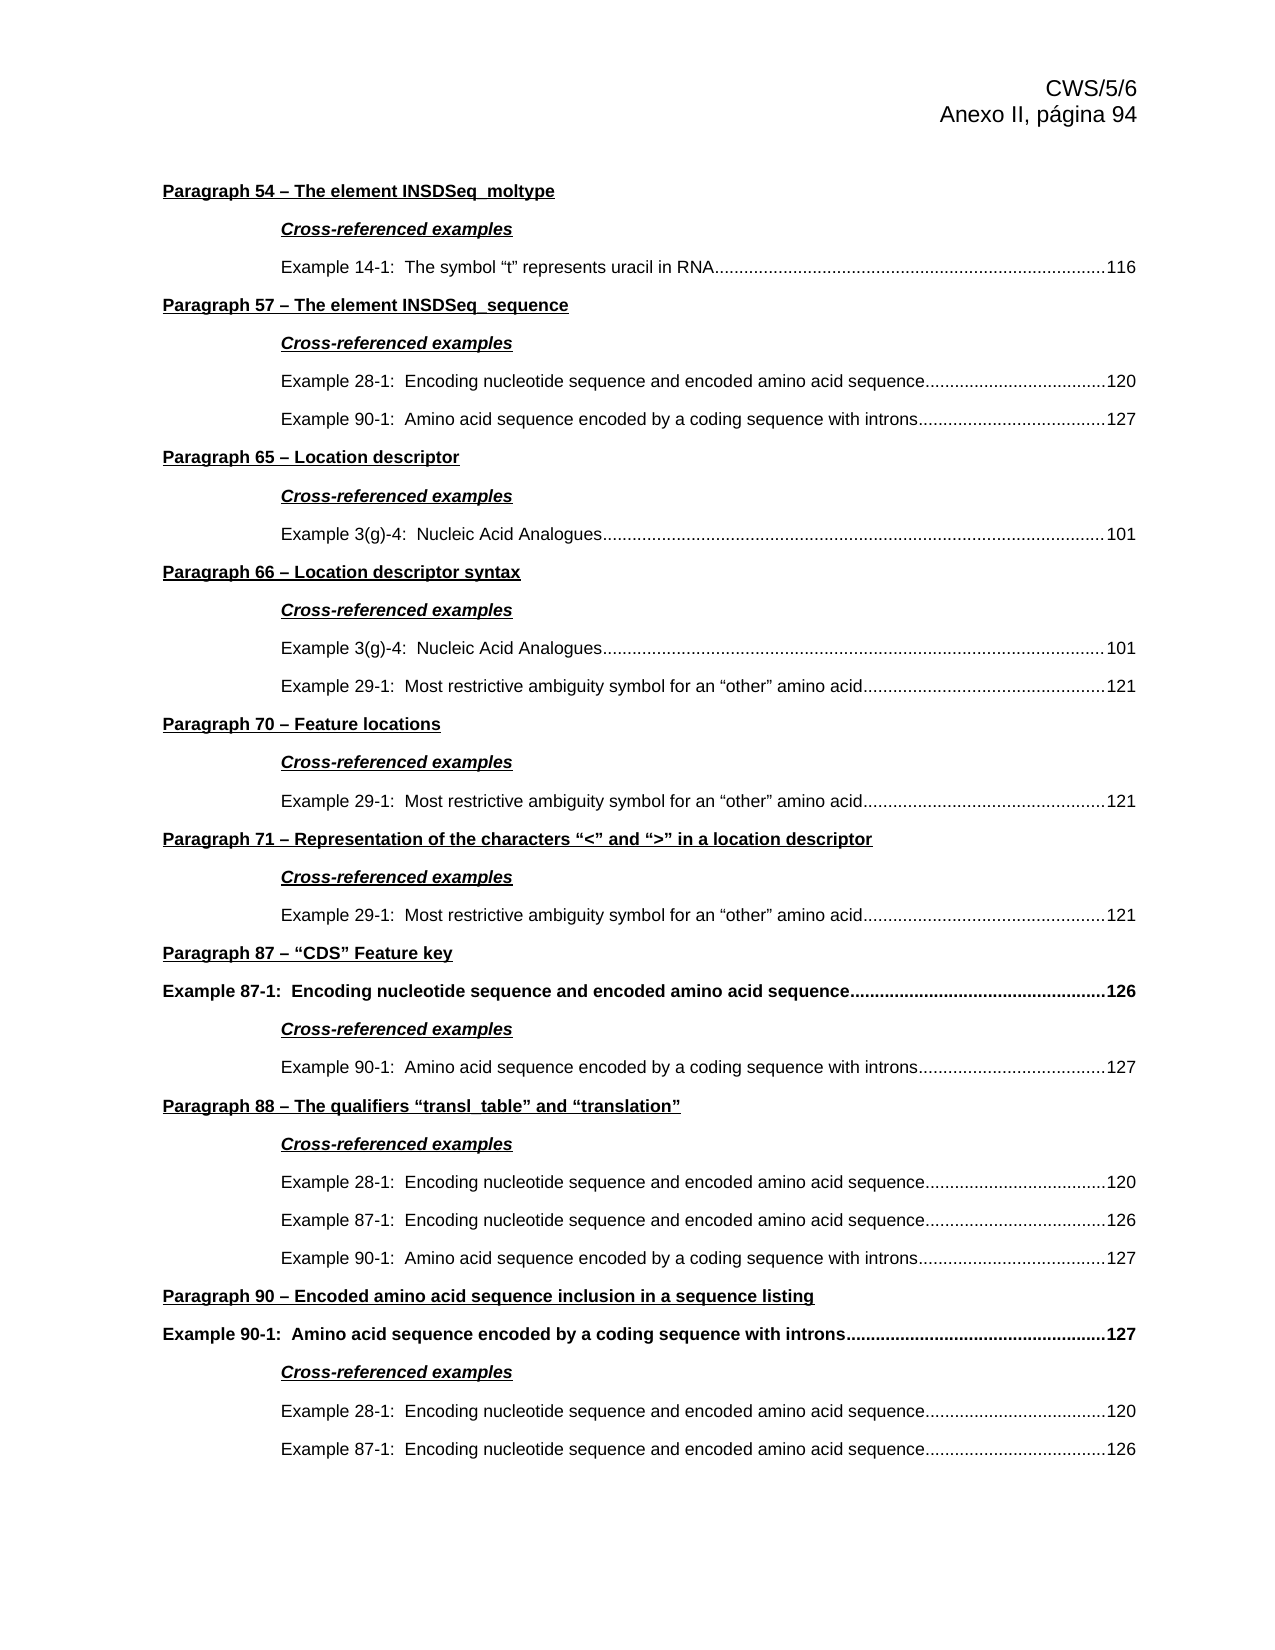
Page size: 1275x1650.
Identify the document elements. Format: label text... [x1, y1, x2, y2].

text Cross-referenced examples [206, 1362, 1137, 1383]
text Cross-referenced examples [206, 1019, 1137, 1039]
text Example 87-1: Encoding nucleotide sequence and encoded amino acid sequence 126 [162, 981, 1137, 1001]
text Example 29-1: Most restrictive ambiguity symbol for an “other” amino acid 121 [281, 676, 1137, 696]
text Cross-referenced examples [206, 218, 1137, 239]
text Paragraph 57 – The element INSDSeq_sequence [162, 295, 1184, 315]
text Cross-referenced examples [206, 1133, 1137, 1154]
text Cross-referenced examples [206, 333, 1137, 353]
text Paragraph 54 – The element INSDSeq_moltype [162, 180, 1137, 201]
text Example 29-1: Most restrictive ambiguity symbol for an “other” amino acid 121 [281, 790, 1137, 811]
text Paragraph 66 – Location descriptor syntax [162, 562, 1184, 582]
text Example 3(g)-4: Nucleic Acid Analogues 101 [281, 638, 1137, 658]
text Example 28-1: Encoding nucleotide sequence and encoded amino acid sequence 120 [281, 1172, 1137, 1192]
text Paragraph 71 – Representation of the characters “<” and “>” in a location descriptor [162, 828, 1184, 849]
text Example 28-1: Encoding nucleotide sequence and encoded amino acid sequence 120 [281, 371, 1137, 391]
text Example 90-1: Amino acid sequence encoded by a coding sequence with introns 127 [281, 1057, 1137, 1078]
text Paragraph 65 – Location descriptor [162, 447, 1184, 468]
text Cross-referenced examples [206, 600, 1137, 620]
text Example 28-1: Encoding nucleotide sequence and encoded amino acid sequence 120 [281, 1400, 1137, 1421]
text Example 14-1: The symbol “t” represents uracil in RNA 116 [281, 257, 1137, 277]
text Example 90-1: Amino acid sequence encoded by a coding sequence with introns 127 [281, 409, 1137, 429]
text Example 29-1: Most restrictive ambiguity symbol for an “other” amino acid 121 [281, 905, 1137, 925]
text Example 3(g)-4: Nucleic Acid Analogues 101 [281, 523, 1137, 544]
text Paragraph 88 – The qualifiers “transl_table” and “translation” [162, 1095, 1137, 1116]
text Cross-referenced examples [206, 752, 1137, 773]
text Example 87-1: Encoding nucleotide sequence and encoded amino acid sequence 126 [281, 1438, 1137, 1459]
text Cross-referenced examples [206, 867, 1137, 887]
text Paragraph 90 – Encoded amino acid sequence inclusion in a sequence listing [162, 1286, 1184, 1306]
text Example 90-1: Amino acid sequence encoded by a coding sequence with introns 127 [162, 1324, 1137, 1344]
text Example 90-1: Amino acid sequence encoded by a coding sequence with introns 127 [281, 1248, 1137, 1268]
text Example 87-1: Encoding nucleotide sequence and encoded amino acid sequence 126 [281, 1210, 1137, 1230]
text Paragraph 70 – Feature locations [162, 714, 1184, 734]
text Paragraph 87 – “CDS” Feature key [162, 943, 1184, 963]
text Cross-referenced examples [206, 485, 1137, 506]
